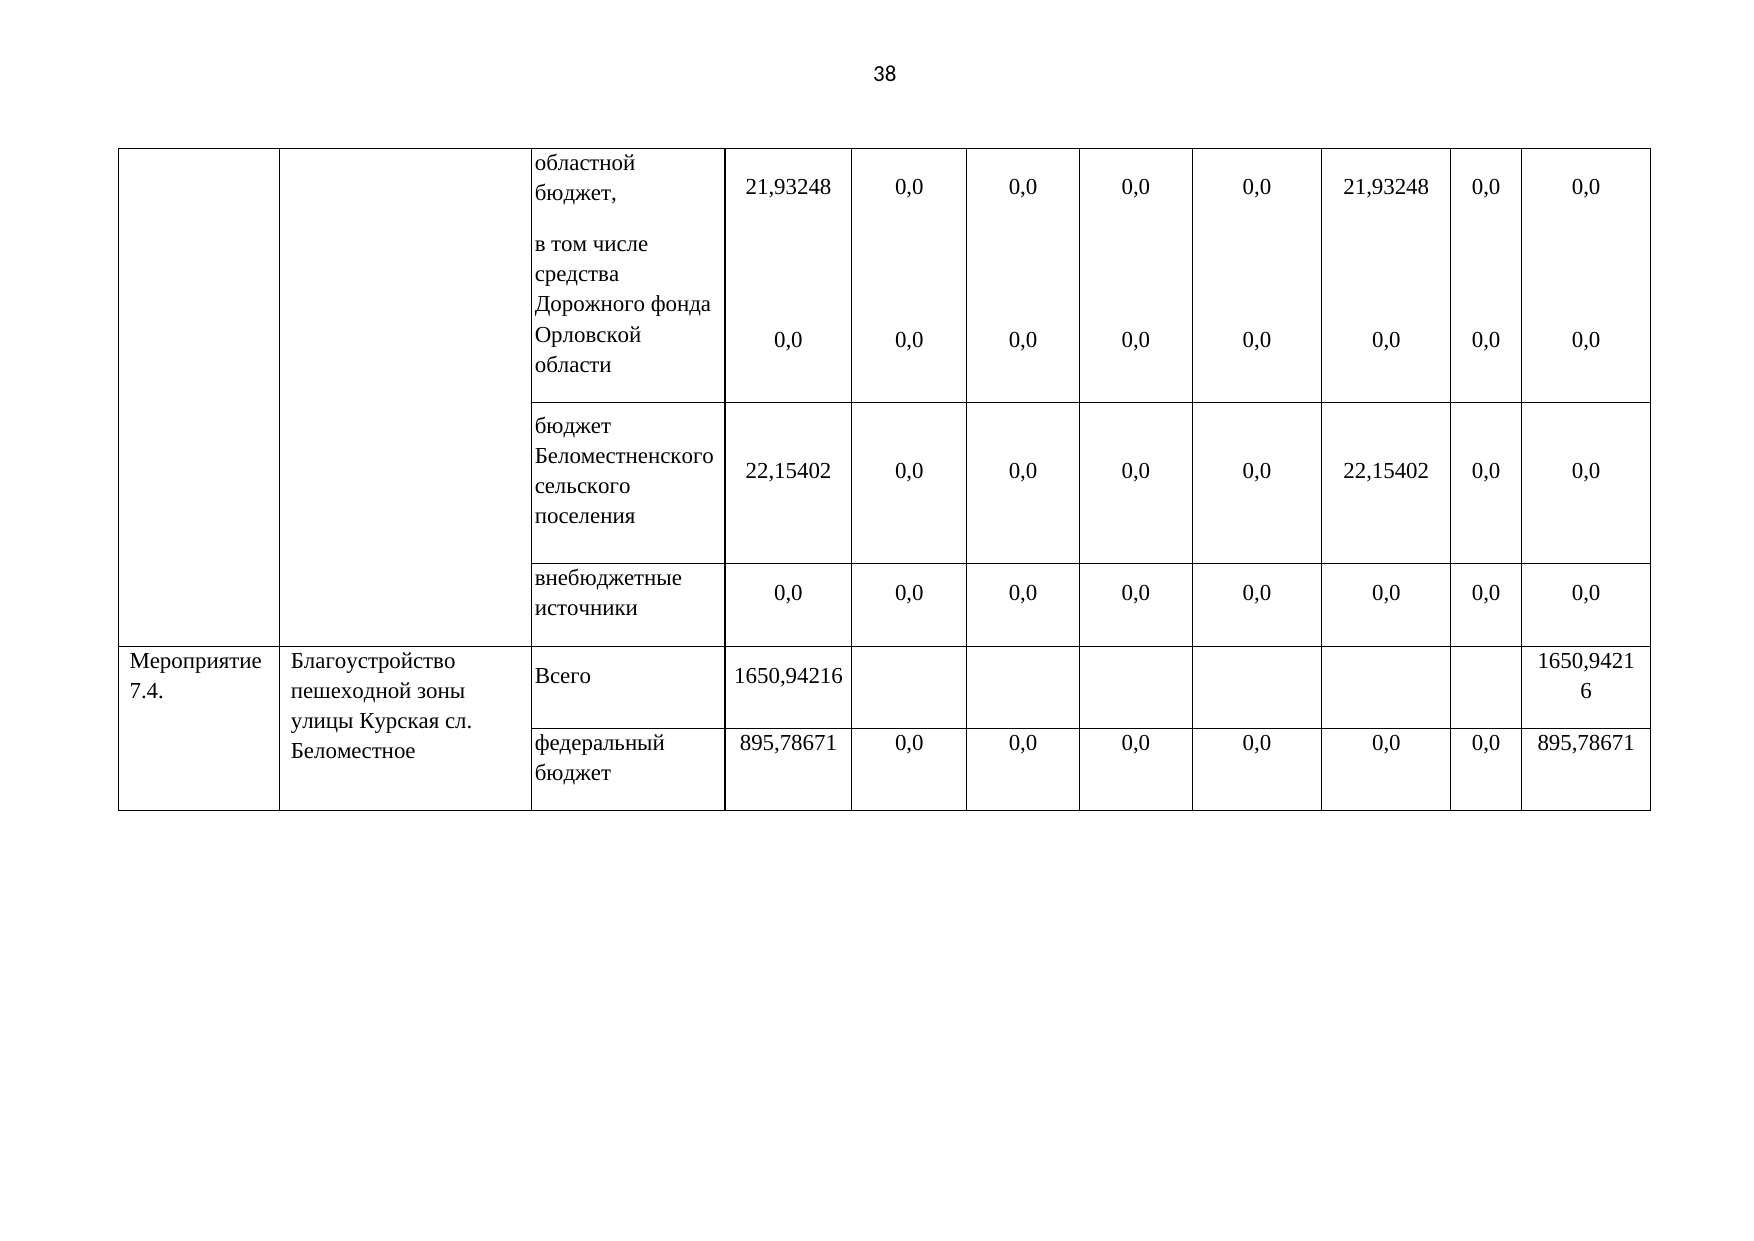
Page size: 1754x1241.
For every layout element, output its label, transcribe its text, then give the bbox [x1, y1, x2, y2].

table_cell 1650,94216 [726, 647, 851, 728]
table_cell бюджет Беломестненского сельского поселения [532, 403, 724, 563]
table_cell 22,15402 [1322, 403, 1450, 563]
table_cell внебюджетные источники [532, 564, 724, 646]
table_cell Благоустройство пешеходной зоны улицы Курская сл. Беломестное [280, 647, 531, 810]
table_cell 0,0 [1193, 729, 1321, 810]
table_cell 0,0 0,0 [1080, 149, 1192, 402]
table_cell 0,0 [1322, 729, 1450, 810]
table_cell Всего [532, 647, 724, 728]
table_cell 895,78671 [1522, 729, 1650, 810]
table_cell 0,0 0,0 [1451, 149, 1521, 402]
table_cell 0,0 [1522, 564, 1650, 646]
table_cell 0,0 [726, 564, 851, 646]
table_cell 0,0 [1451, 403, 1521, 563]
table_cell 0,0 0,0 [967, 149, 1079, 402]
table_cell 0,0 [1451, 729, 1521, 810]
table_cell [1080, 647, 1192, 728]
table_cell 0,0 [1451, 564, 1521, 646]
table_cell [967, 647, 1079, 728]
table_cell 0,0 [1522, 403, 1650, 563]
table_cell 1650,94216 [1522, 647, 1650, 728]
table_cell федеральный бюджет [532, 729, 724, 810]
table_cell 0,0 [852, 729, 966, 810]
table_cell 0,0 0,0 [1522, 149, 1650, 402]
table_cell 0,0 [967, 729, 1079, 810]
table_cell 0,0 [967, 564, 1079, 646]
table_cell [1322, 647, 1450, 728]
table_cell 0,0 [1080, 564, 1192, 646]
table_cell 0,0 [852, 564, 966, 646]
table_cell 0,0 [967, 403, 1079, 563]
table_cell 0,0 [1080, 729, 1192, 810]
table_cell [852, 647, 966, 728]
table_cell 0,0 0,0 [1193, 149, 1321, 402]
table_cell 895,78671 [726, 729, 851, 810]
table_cell 0,0 [852, 403, 966, 563]
table_cell 0,0 [1322, 564, 1450, 646]
table_cell [1451, 647, 1521, 728]
table_cell [1193, 647, 1321, 728]
table_cell Мероприятие 7.4. [119, 647, 279, 810]
table_cell 0,0 [1193, 403, 1321, 563]
table_cell 0,0 0,0 [852, 149, 966, 402]
table_cell 21,93248 0,0 [726, 149, 851, 402]
table_cell 0,0 [1080, 403, 1192, 563]
table_cell 21,93248 0,0 [1322, 149, 1450, 402]
table_cell областной бюджет, в том числе средства Дорожного фонда Орловской области [532, 149, 724, 402]
table_cell 0,0 [1193, 564, 1321, 646]
table_cell 22,15402 [726, 403, 851, 563]
